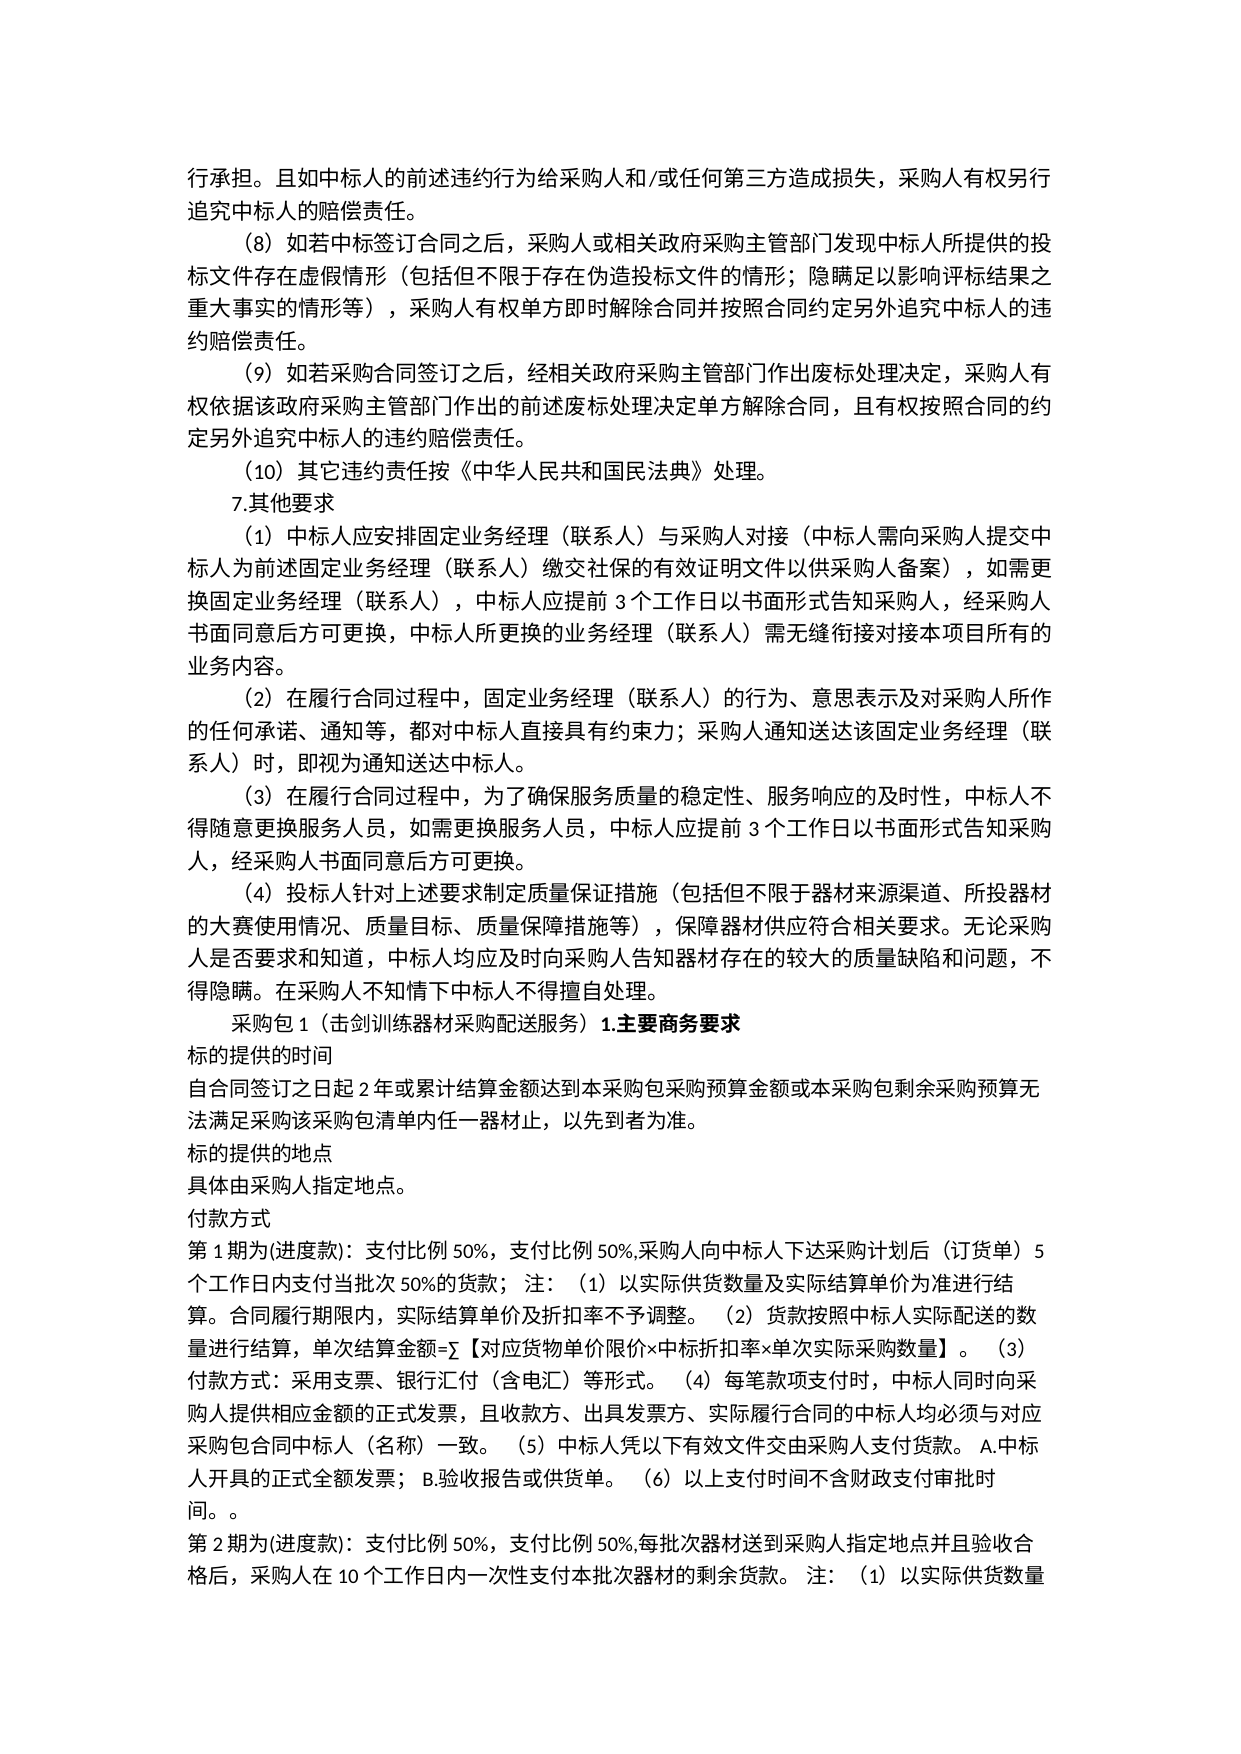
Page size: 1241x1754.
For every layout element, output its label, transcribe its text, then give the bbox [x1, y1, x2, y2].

text 采购包1（击剑训练器材采购配送服务）1.主要商务要求 [187, 1007, 1053, 1039]
text （3）在履行合同过程中，为了确保服务质量的稳定性、服务响应的及时性，中标人不得随意更换服务人员，如需更换服务人员，中标人应提前3个工作日以书面形式告知采购人，经采购人书面同意后方可更换。 [187, 779, 1053, 877]
text （9）如若采购合同签订之后，经相关政府采购主管部门作出废标处理决定，采购人有权依据该政府采购主管部门作出的前述废标处理决定单方解除合同，且有权按照合同的约定另外追究中标人的违约赔偿责任。 [187, 357, 1053, 454]
text （2）在履行合同过程中，固定业务经理（联系人）的行为、意思表示及对采购人所作的任何承诺、通知等，都对中标人直接具有约束力；采购人通知送达该固定业务经理（联系人）时，即视为通知送达中标人。 [187, 682, 1053, 779]
text （4）投标人针对上述要求制定质量保证措施（包括但不限于器材来源渠道、所投器材的大赛使用情况、质量目标、质量保障措施等），保障器材供应符合相关要求。无论采购人是否要求和知道，中标人均应及时向采购人告知器材存在的较大的质量缺陷和问题，不得隐瞒。在采购人不知情下中标人不得擅自处理。 [187, 877, 1053, 1007]
text （1）中标人应安排固定业务经理（联系人）与采购人对接（中标人需向采购人提交中标人为前述固定业务经理（联系人）缴交社保的有效证明文件以供采购人备案），如需更换固定业务经理（联系人），中标人应提前3个工作日以书面形式告知采购人，经采购人书面同意后方可更换，中标人所更换的业务经理（联系人）需无缝衔接对接本项目所有的业务内容。 [187, 519, 1053, 682]
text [187, 162, 1053, 227]
text （8）如若中标签订合同之后，采购人或相关政府采购主管部门发现中标人所提供的投标文件存在虚假情形（包括但不限于存在伪造投标文件的情形；隐瞒足以影响评标结果之重大事实的情形等），采购人有权单方即时解除合同并按照合同约定另外追究中标人的违约赔偿责任。 [187, 227, 1053, 357]
text 7.其他要求 [187, 487, 1053, 519]
text （10）其它违约责任按《中华人民共和国民法典》处理。 [187, 454, 1053, 487]
